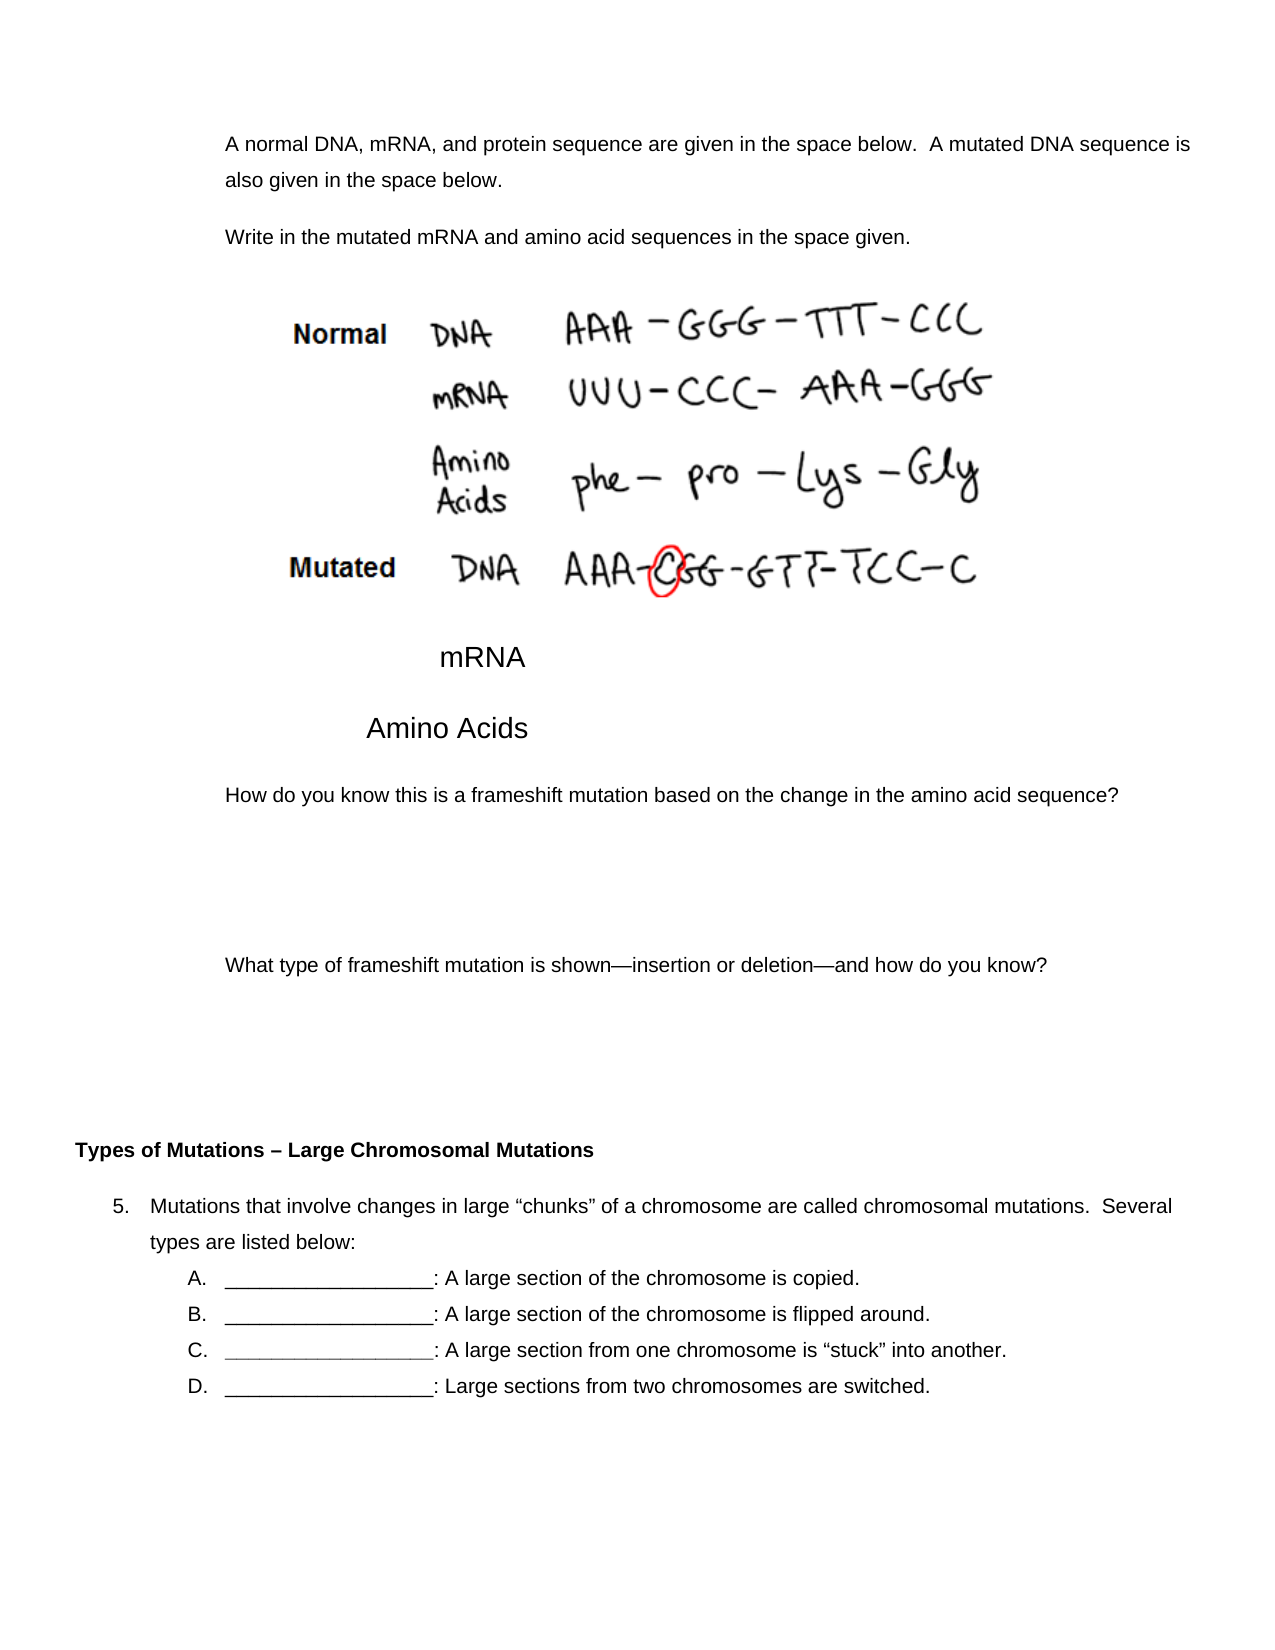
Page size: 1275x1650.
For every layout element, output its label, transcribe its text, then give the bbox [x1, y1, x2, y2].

text What type of frameshift mutation is shown—insertion or deletion—and how do you know? [225, 953, 1200, 977]
list __________________: A large section of the chromosome is copied. [187, 1266, 1200, 1290]
text mRNA [75, 640, 1200, 674]
text A normal DNA, mRNA, and protein sequence are given in the space below. A mutated DNA sequence is also given in the space below. [225, 132, 1200, 192]
text How do you know this is a frameshift mutation based on the change in the amino acid sequence? [225, 782, 1200, 806]
list Mutations that involve changes in large “chunks” of a chromosome are called chromosomal mutations. Several types are listed below: [112, 1194, 1200, 1254]
text Write in the mutated mRNA and amino acid sequences in the space given. [225, 224, 1200, 248]
list __________________: Large sections from two chromosomes are switched. [187, 1374, 1200, 1398]
list __________________: A large section from one chromosome is “stuck” into another. [187, 1338, 1200, 1362]
picture [273, 281, 1002, 606]
text Types of Mutations – Large Chromosomal Mutations [75, 1137, 1200, 1161]
text Amino Acids [75, 711, 1200, 745]
list __________________: A large section of the chromosome is flipped around. [187, 1302, 1200, 1326]
